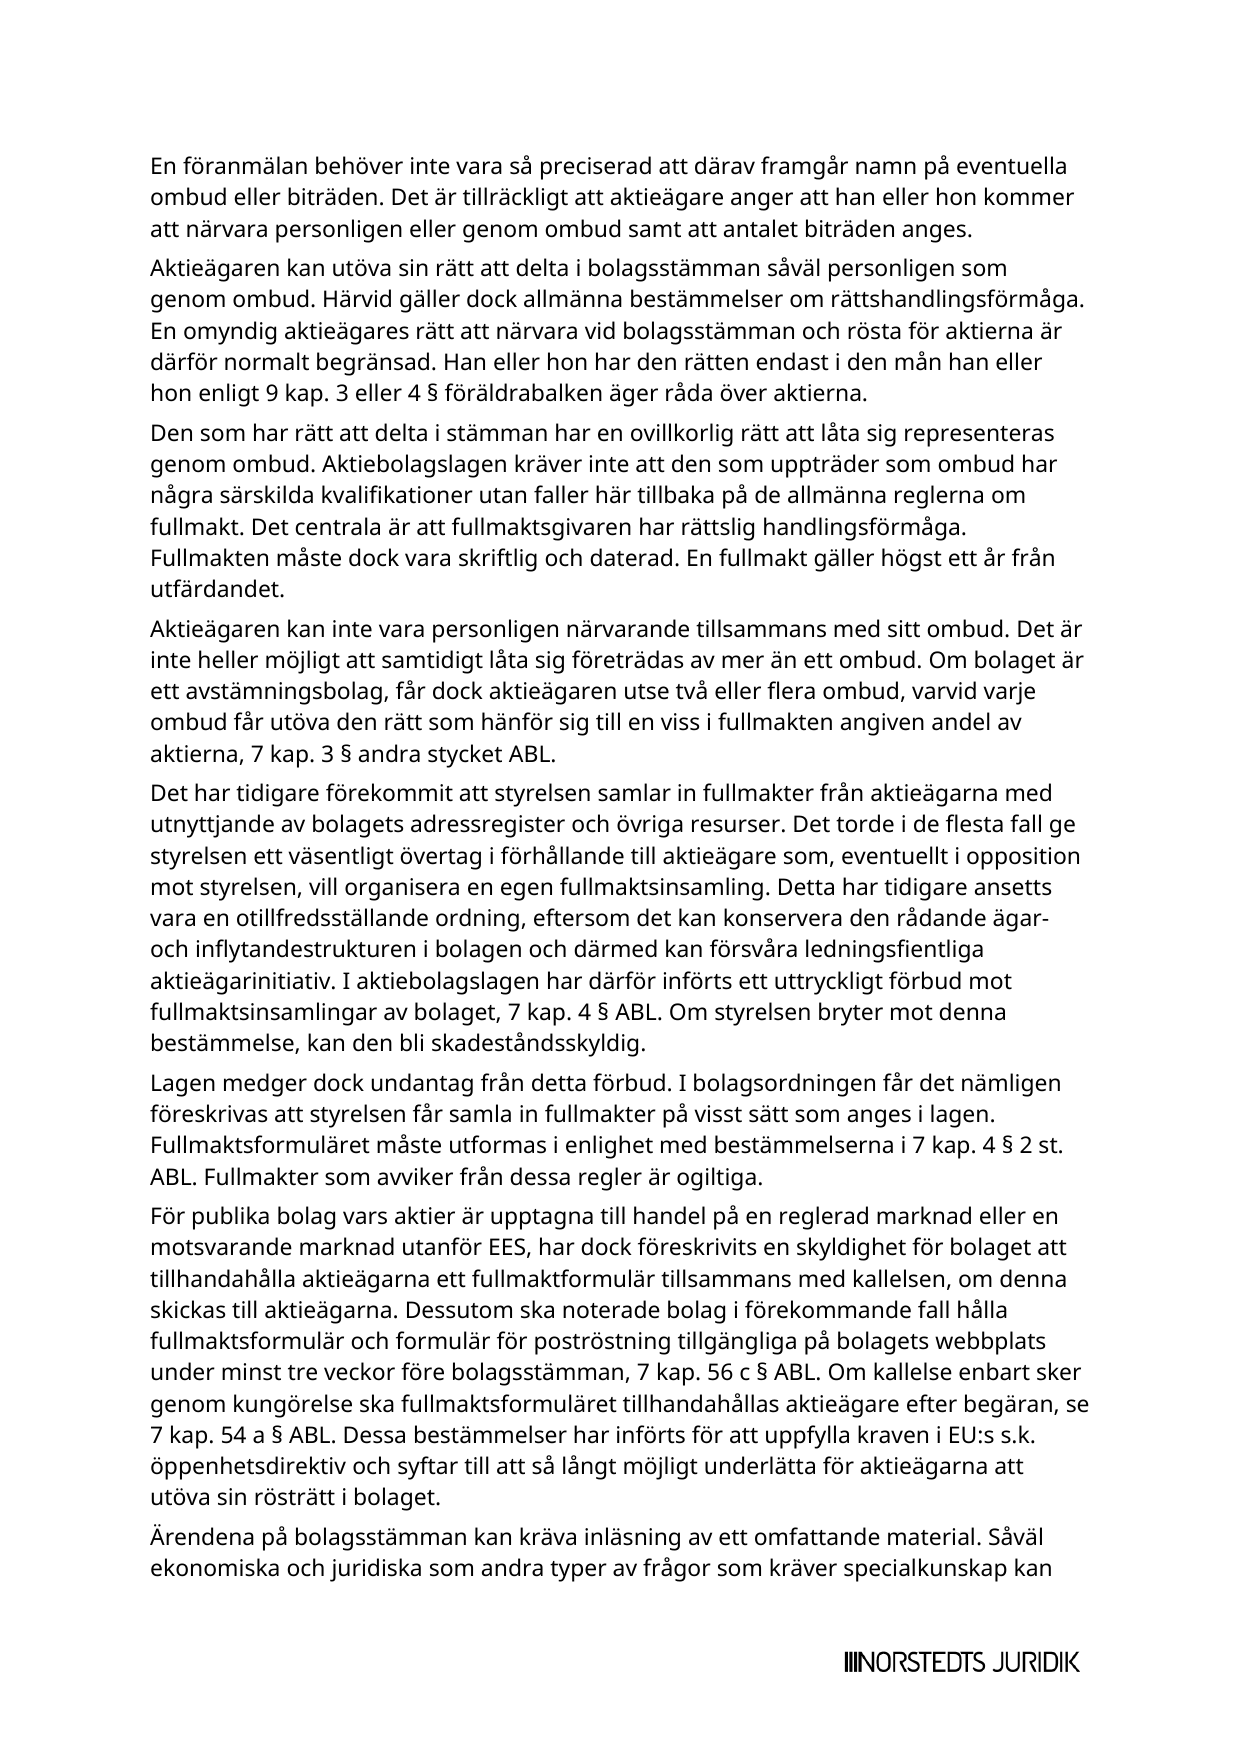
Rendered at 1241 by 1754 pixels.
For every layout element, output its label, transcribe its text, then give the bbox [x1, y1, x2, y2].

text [150, 1521, 1090, 1583]
text För publika bolag vars aktier är upptagna till handel på en reglerad marknad eller en motsvarande marknad utanför EES, har dock föreskrivits en skyldighet för bolaget att tillhandahålla aktieägarna ett fullmaktformulär tillsammans med kallelsen, om denna skickas till aktieägarna. Dessutom ska noterade bolag i förekommande fall hålla fullmaktsformulär och formulär för poströstning tillgängliga på bolagets webbplats under minst tre veckor före bolagsstämman, 7 kap. 56 c § ABL. Om kallelse enbart sker genom kungörelse ska fullmaktsformuläret tillhandahållas aktieägare efter begäran, se 7 kap. 54 a § ABL. Dessa bestämmelser har införts för att uppfylla kraven i EU:s s.k. öppenhetsdirektiv och syftar till att så långt möjligt underlätta för aktieägarna att utöva sin rösträtt i bolaget. [150, 1200, 1090, 1512]
text Aktieägaren kan inte vara personligen närvarande tillsammans med sitt ombud. Det är inte heller möjligt att samtidigt låta sig företrädas av mer än ett ombud. Om bolaget är ett avstämningsbolag, får dock aktieägaren utse två eller flera ombud, varvid varje ombud får utöva den rätt som hänför sig till en viss i fullmakten angiven andel av aktierna, 7 kap. 3 § andra stycket ABL. [150, 612, 1090, 769]
text Den som har rätt att delta i stämman har en ovillkorlig rätt att låta sig representeras genom ombud. Aktiebolagslagen kräver inte att den som uppträder som ombud har några särskilda kvalifikationer utan faller här tillbaka på de allmänna reglerna om fullmakt. Det centrala är att fullmaktsgivaren har rättslig handlingsförmåga. Fullmakten måste dock vara skriftlig och daterad. En fullmakt gäller högst ett år från utfärdandet. [150, 417, 1090, 604]
text Aktieägaren kan utöva sin rätt att delta i bolagsstämman såväl personligen som genom ombud. Härvid gäller dock allmänna bestämmelser om rättshandlingsförmåga. En omyndig aktieägares rätt att närvara vid bolagsstämman och rösta för aktierna är därför normalt begränsad. Han eller hon har den rätten endast i den mån han eller hon enligt 9 kap. 3 eller 4 § föräldrabalken äger råda över aktierna. [150, 252, 1090, 408]
text En föranmälan behöver inte vara så preciserad att därav framgår namn på eventuella ombud eller biträden. Det är tillräckligt att aktieägare anger att han eller hon kommer att närvara personligen eller genom ombud samt att antalet biträden anges. [150, 150, 1090, 244]
text Lagen medger dock undantag från detta förbud. I bolagsordningen får det nämligen föreskrivas att styrelsen får samla in fullmakter på visst sätt som anges i lagen. Fullmaktsformuläret måste utformas i enlighet med bestämmelserna i 7 kap. 4 § 2 st. ABL. Fullmakter som avviker från dessa regler är ogiltiga. [150, 1067, 1090, 1192]
picture [836, 1629, 1091, 1695]
text Det har tidigare förekommit att styrelsen samlar in fullmakter från aktieägarna med utnyttjande av bolagets adressregister och övriga resurser. Det torde i de flesta fall ge styrelsen ett väsentligt övertag i förhållande till aktieägare som, eventuellt i opposition mot styrelsen, vill organisera en egen fullmaktsinsamling. Detta har tidigare ansetts vara en otillfredsställande ordning, eftersom det kan konservera den rådande ägar- och inflytandestrukturen i bolagen och därmed kan försvåra ledningsfientliga aktieägarinitiativ. I aktiebolagslagen har därför införts ett uttryckligt förbud mot fullmaktsinsamlingar av bolaget, 7 kap. 4 § ABL. Om styrelsen bryter mot denna bestämmelse, kan den bli skadeståndsskyldig. [150, 777, 1090, 1058]
